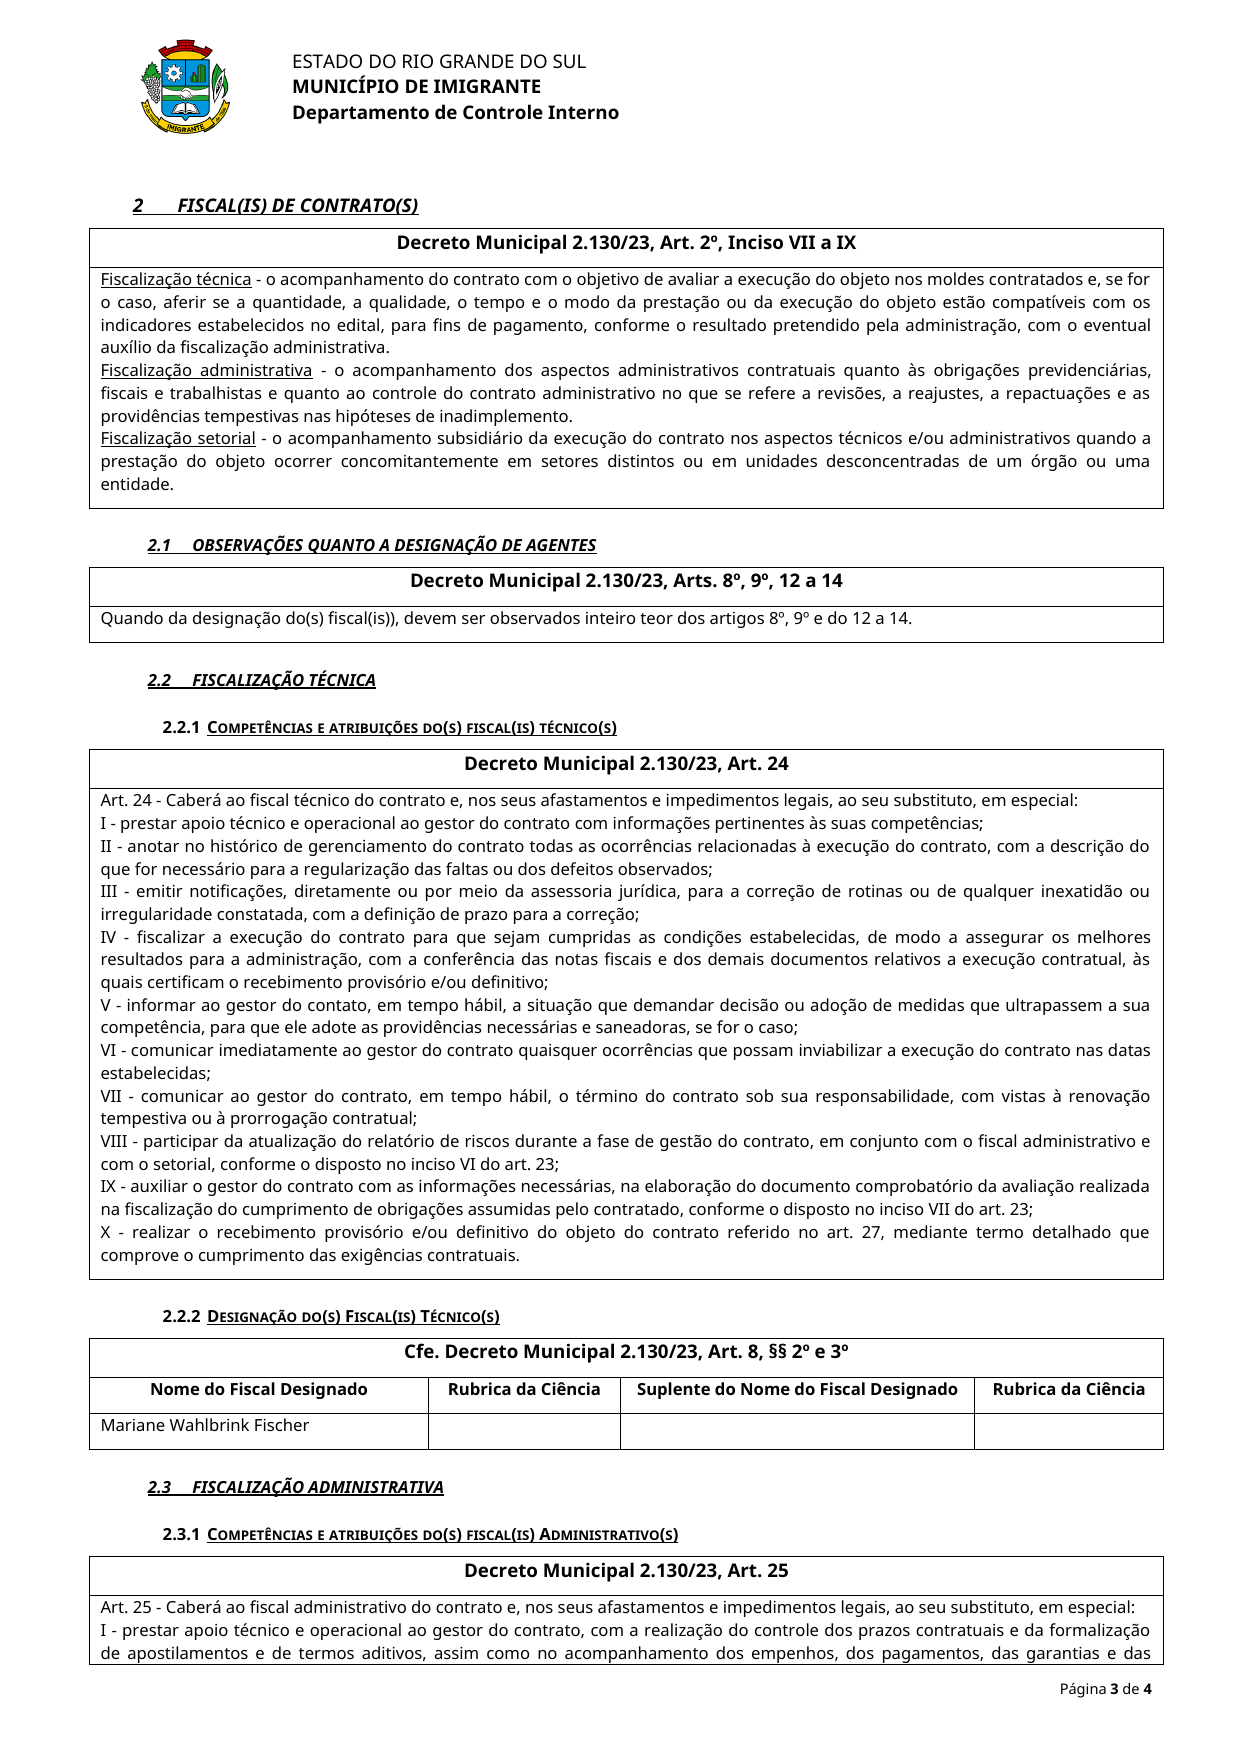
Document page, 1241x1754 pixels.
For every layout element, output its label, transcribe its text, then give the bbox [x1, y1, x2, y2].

table_cell Rubrica da Ciência [429, 1378, 620, 1413]
subtitle Fiscalização Administrativa [148, 1475, 1152, 1498]
table_cell Suplente do Nome do Fiscal Designado [621, 1378, 974, 1413]
subtitle Observações quanto a dESIGNAÇÃO DE aGENTES [148, 534, 1152, 556]
subtitle FISCALIZAÇÃO TÉCNICA [148, 668, 1152, 691]
table_header Cfe. Decreto Municipal 2.130/23, Art. 8, §§ 2º e 3º [90, 1339, 1163, 1377]
subtitle Designação do(s) Fiscal(is) Técnico(s) [162, 1304, 1152, 1327]
table_cell Mariane Wahlbrink Fischer [90, 1414, 428, 1449]
table_header Decreto Municipal 2.130/23, Art. 24 [90, 750, 1163, 788]
table_cell Rubrica da Ciência [975, 1378, 1163, 1413]
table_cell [90, 1596, 1163, 1664]
table_header Decreto Municipal 2.130/23, Art. 25 [90, 1557, 1163, 1595]
subtitle Competências e atribuições do(s) fiscal(is) Administrativo(s) [162, 1523, 1152, 1546]
table_cell Quando da designação do(s) fiscal(is)), devem ser observados inteiro teor dos artigos 8º, 9º e do 12 a 14. [90, 607, 1163, 642]
picture [138, 38, 232, 135]
table_cell Nome do Fiscal Designado [90, 1378, 428, 1413]
table_cell [429, 1414, 620, 1449]
table_cell [621, 1414, 974, 1449]
subtitle Fiscal(is) DE Contrato(s) [133, 192, 1152, 217]
table_cell Art. 24 - Caberá ao fiscal técnico do contrato e, nos seus afastamentos e impedimentos legais, ao seu substituto, em especial: I - prestar apoio técnico e operacional ao gestor do contrato com informações pertinentes às suas competências; II - anotar no histórico de gerenciamento do contrato todas as ocorrências relacionadas à execução do contrato, com a descrição do que for necessário para a regularização das faltas ou dos defeitos observados; III - emitir notificações, diretamente ou por meio da assessoria jurídica, para a correção de rotinas ou de qualquer inexatidão ou irregularidade constatada, com a definição de prazo para a correção; IV - fiscalizar a execução do contrato para que sejam cumpridas as condições estabelecidas, de modo a assegurar os melhores resultados para a administração, com a conferência das notas fiscais e dos demais documentos relativos a execução contratual, às quais certificam o recebimento provisório e/ou definitivo; V - informar ao gestor do contato, em tempo hábil, a situação que demandar decisão ou adoção de medidas que ultrapassem a sua competência, para que ele adote as providências necessárias e saneadoras, se for o caso; VI - comunicar imediatamente ao gestor do contrato quaisquer ocorrências que possam inviabilizar a execução do contrato nas datas estabelecidas; VII - comunicar ao gestor do contrato, em tempo hábil, o término do contrato sob sua responsabilidade, com vistas à renovação tempestiva ou à prorrogação contratual; VIII - participar da atualização do relatório de riscos durante a fase de gestão do contrato, em conjunto com o fiscal administrativo e com o setorial, conforme o disposto no inciso VI do art. 23; IX - auxiliar o gestor do contrato com as informações necessárias, na elaboração do documento comprobatório da avaliação realizada na fiscalização do cumprimento de obrigações assumidas pelo contratado, conforme o disposto no inciso VII do art. 23; X - realizar o recebimento provisório e/ou definitivo do objeto do contrato referido no art. 27, mediante termo detalhado que comprove o cumprimento das exigências contratuais. [90, 789, 1163, 1278]
subtitle Competências e atribuições do(s) fiscal(is) técnico(s) [162, 716, 1152, 738]
table_header Decreto Municipal 2.130/23, Art. 2º, Inciso VII a IX [90, 229, 1163, 267]
table_cell Fiscalização técnica - o acompanhamento do contrato com o objetivo de avaliar a execução do objeto nos moldes contratados e, se for o caso, aferir se a quantidade, a qualidade, o tempo e o modo da prestação ou da execução do objeto estão compatíveis com os indicadores estabelecidos no edital, para fins de pagamento, conforme o resultado pretendido pela administração, com o eventual auxílio da fiscalização administrativa. Fiscalização administrativa - o acompanhamento dos aspectos administrativos contratuais quanto às obrigações previdenciárias, fiscais e trabalhistas e quanto ao controle do contrato administrativo no que se refere a revisões, a reajustes, a repactuações e as providências tempestivas nas hipóteses de inadimplemento. Fiscalização setorial - o acompanhamento subsidiário da execução do contrato nos aspectos técnicos e/ou administrativos quando a prestação do objeto ocorrer concomitantemente em setores distintos ou em unidades desconcentradas de um órgão ou uma entidade. [90, 268, 1163, 508]
table_header Decreto Municipal 2.130/23, Arts. 8º, 9º, 12 a 14 [90, 568, 1163, 606]
table_cell [975, 1414, 1163, 1449]
